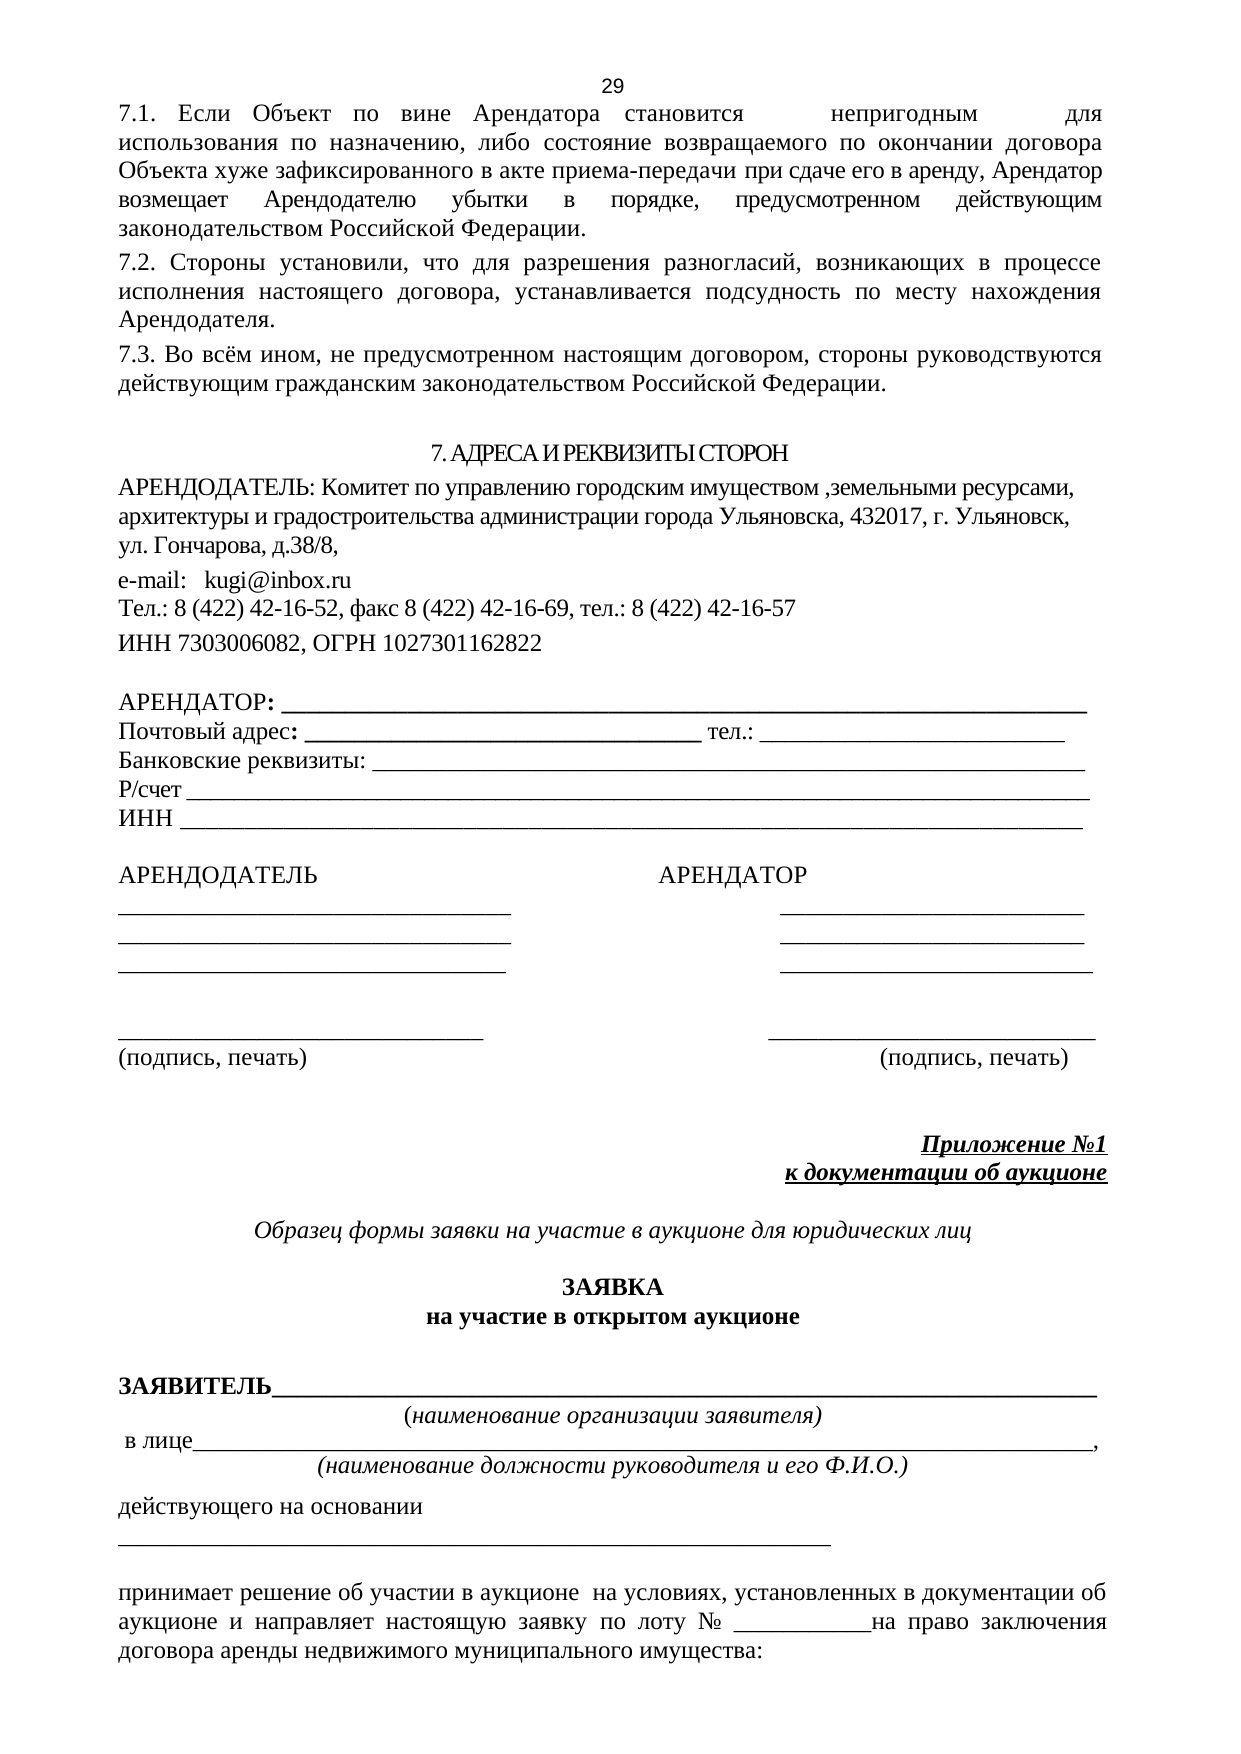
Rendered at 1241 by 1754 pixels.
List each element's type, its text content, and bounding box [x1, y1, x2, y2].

text к документации об аукционе [118, 1157, 1107, 1186]
text ИНН ______________________________________________________________________ [118, 803, 1103, 831]
text 7.2. Стороны установили, что для разрешения разногласий, возникающих в процессе исполнения настоящего договора, устанавливается подсудность по месту нахождения Арендодателя. [118, 247, 1103, 333]
text принимает решение об участии в аукционе на условиях, установленных в документации об аукционе и направляет настоящую заявку по лоту № ___________на право заключения договора аренды недвижимого муниципального имущества: [118, 1577, 1107, 1664]
text Приложение №1 [118, 1129, 1107, 1157]
text e-mail: kugi@inbox.ru Тел.: 8 (422) 42-16-52, факс 8 (422) 42-16-69, тел.: 8 (422) 42-16-57 [118, 565, 1103, 622]
text (подпись, печать) (подпись, печать) [118, 1042, 1103, 1071]
text 7.3. Во всём ином, не предусмотренном настоящим договором, стороны руководствуются действующим гражданским законодательством Российской Федерации. [118, 339, 1103, 397]
text ИНН 7303006082, ОГРН 1027301162822 [118, 628, 1103, 657]
text 7. АДРЕСА И РЕКВИЗИТЫ СТОРОН [118, 438, 1103, 466]
text _______________________________ _________________________ [118, 947, 1103, 976]
text Почтовый адрес: ________________________________ тел.: _________________________ [118, 716, 1103, 745]
text (наименование должности руководителя и его Ф.И.О.) [118, 1454, 1107, 1479]
text 7.1. Если Объект по вине Арендатора становится непригодным для использования по назначению, либо состояние возвращаемого по окончании договора Объекта хуже зафиксированного в акте приема-передачи при сдаче его в аренду, Арендатор возмещает Арендодателю убытки в порядке, предусмотренном действующим законодательством Российской Федерации. [118, 98, 1103, 242]
text _______________________________ ________________________ [118, 889, 1103, 918]
text действующего на основании _________________________________________________________ [118, 1491, 1103, 1549]
text Р/счет ____________________________________________________________________________ [118, 774, 1103, 803]
text ЗАЯВКА [118, 1272, 1107, 1301]
text АРЕНДАТОР: ________________________________________________________________ [118, 687, 1103, 716]
text Образец формы заявки на участие в аукционе для юридических лиц [118, 1215, 1107, 1244]
text Банковские реквизиты: _________________________________________________________ [118, 745, 1103, 774]
text ЗАЯВИТЕЛЬ__________________________________________________________________ [118, 1371, 1107, 1400]
text АРЕНДОДАТЕЛЬ: Комитет по управлению городским имуществом ,земельными ресурсами, архитектуры и градостроительства администрации города Ульяновска, . Ульяновск, ул. Гончарова, д.38/8, [118, 472, 1103, 559]
text (наименование организации заявителя) [118, 1400, 1107, 1429]
text _____________________________ __________________________ [118, 1014, 1103, 1042]
text _______________________________ ________________________ [118, 918, 1103, 947]
text на участие в открытом аукционе [118, 1301, 1107, 1330]
text АРЕНДОДАТЕЛЬ АРЕНДАТОР [118, 861, 1103, 889]
text в лице________________________________________________________________________, [118, 1429, 1107, 1454]
